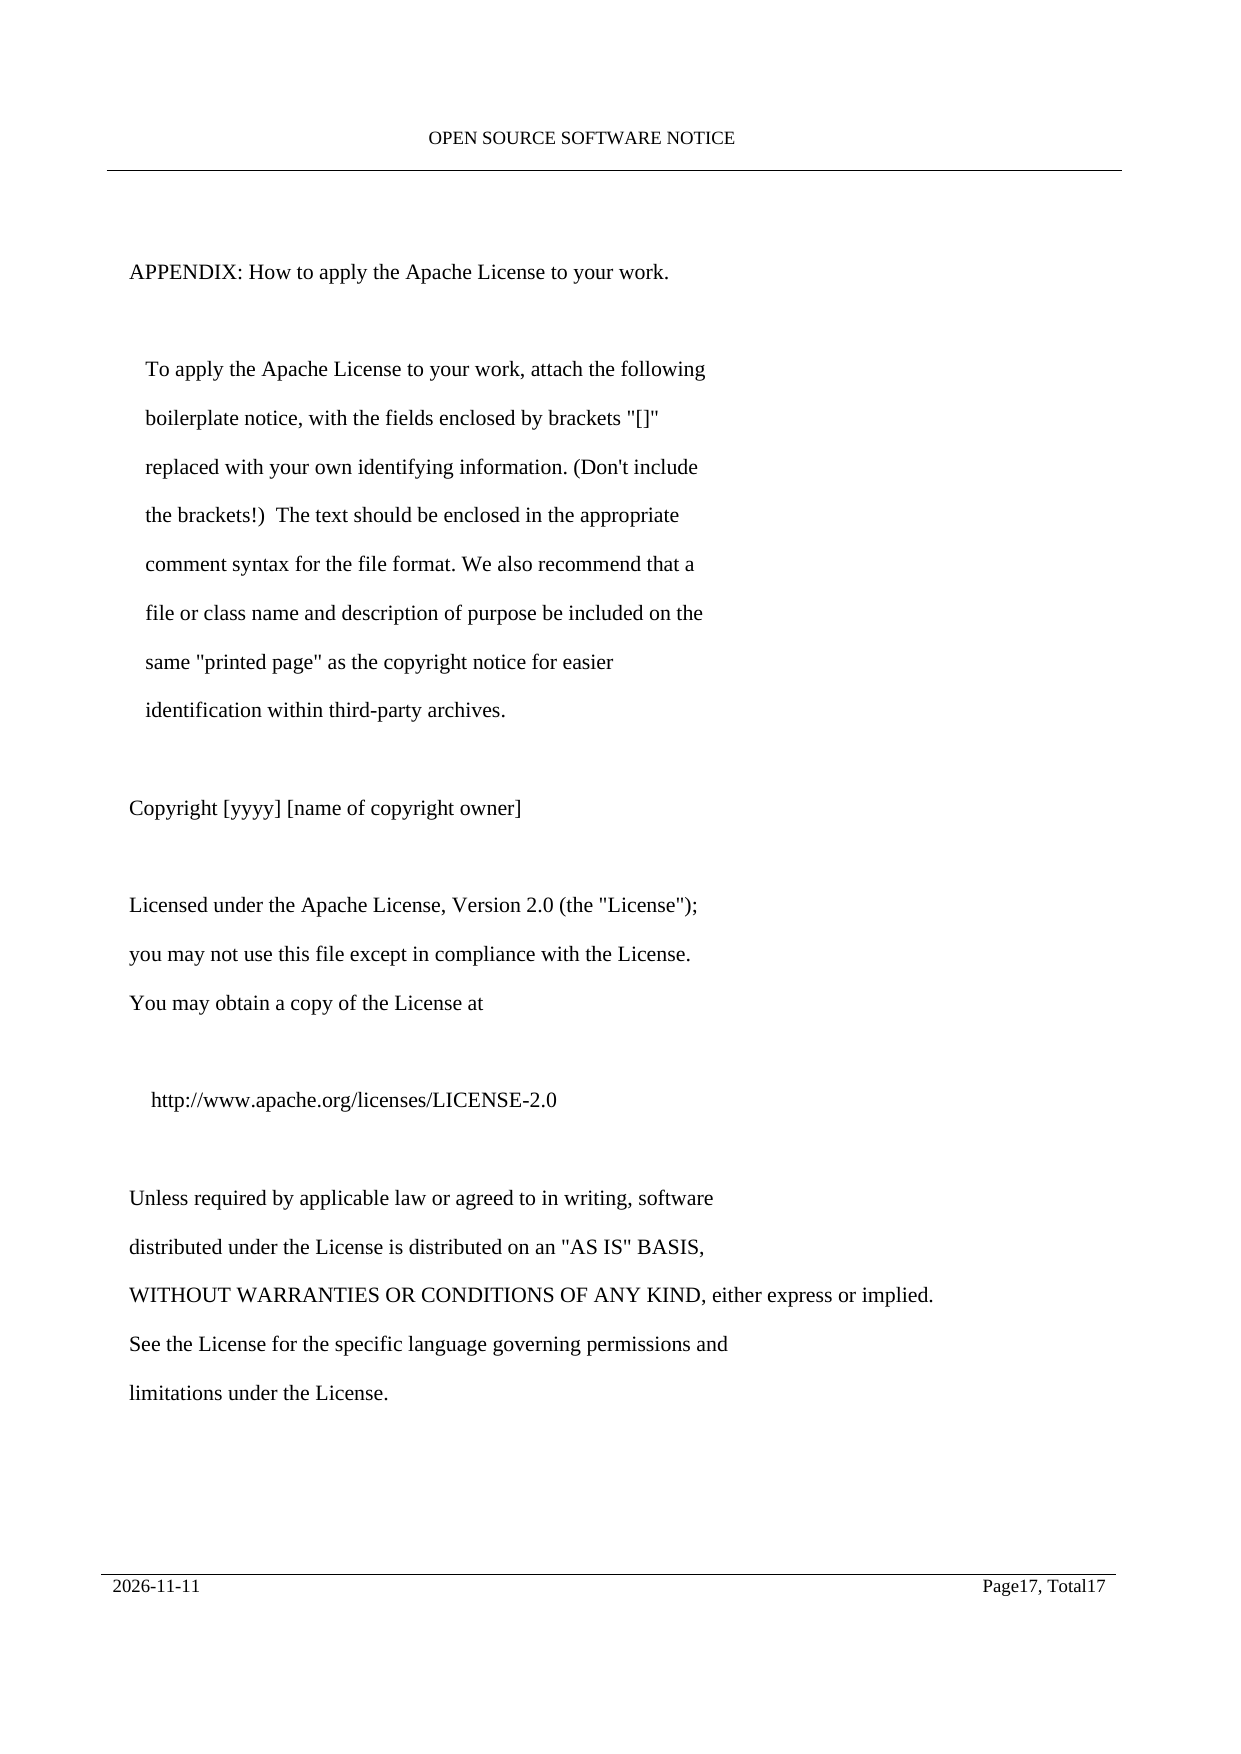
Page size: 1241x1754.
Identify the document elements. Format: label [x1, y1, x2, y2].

text [112, 206, 1128, 1409]
